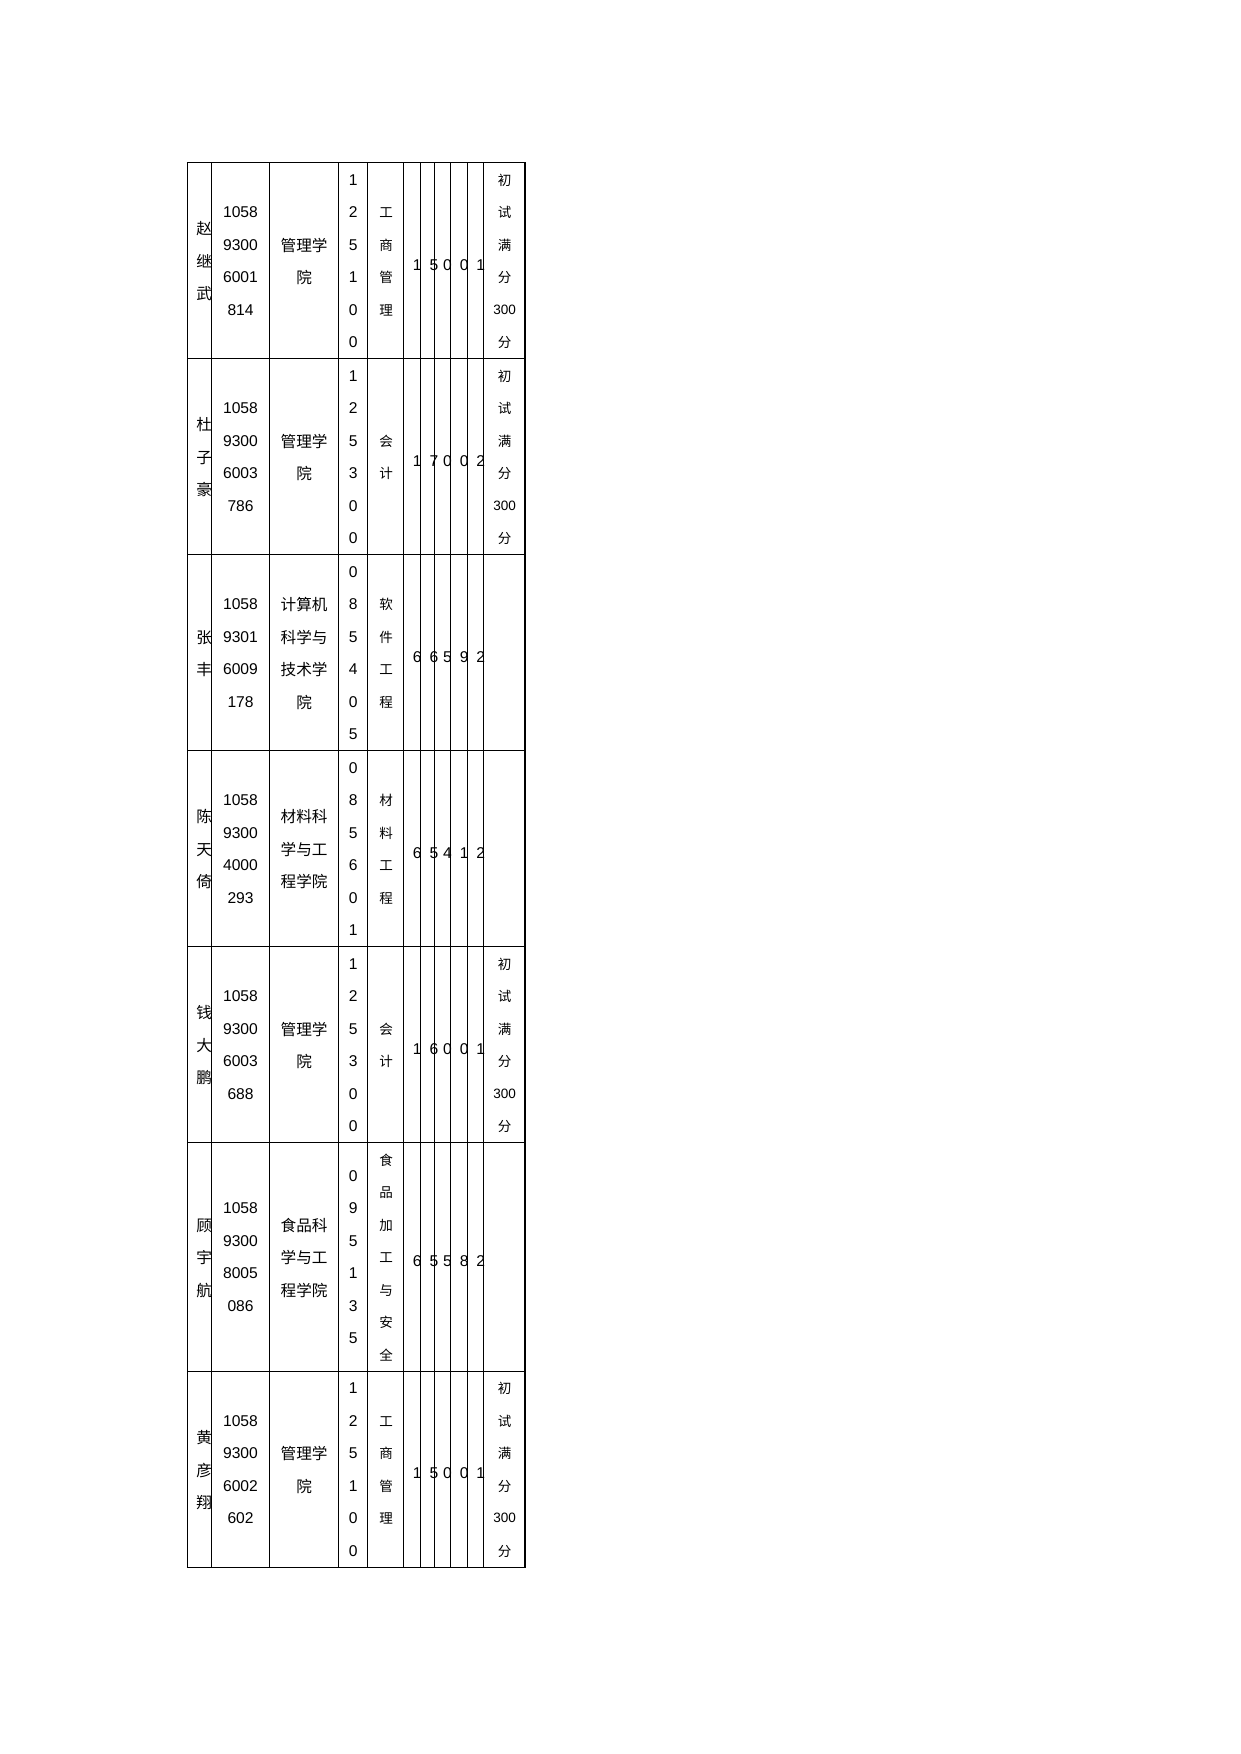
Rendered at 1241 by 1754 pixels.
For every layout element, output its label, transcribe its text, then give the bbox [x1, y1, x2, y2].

table_cell 085601 [339, 751, 367, 946]
table_cell 125300 [339, 947, 367, 1142]
table_cell 0 [435, 359, 450, 554]
table_cell 280 [468, 751, 483, 946]
table_cell 105893006001814 [212, 163, 269, 358]
table_cell [484, 1143, 524, 1371]
table_cell 56 [435, 1143, 450, 1371]
table_cell 53 [421, 1143, 434, 1371]
table_cell 食品科学与工程学院 [270, 1143, 338, 1371]
table_cell 105893006002602 [212, 1372, 269, 1567]
table_cell 085405 [339, 555, 367, 750]
table_cell 169 [468, 163, 483, 358]
table_cell [484, 751, 524, 946]
table_cell 0 [451, 947, 467, 1142]
table_cell 68 [421, 947, 434, 1142]
table_cell 166 [468, 1372, 483, 1567]
table_cell 84 [451, 1143, 467, 1371]
table_cell 105893008005086 [212, 1143, 269, 1371]
table_cell 初试满分300分 [484, 359, 524, 554]
table_cell 工商管理 [368, 163, 403, 358]
table_cell 顾宇航 [188, 1143, 211, 1371]
table_cell 黄彦翔 [188, 1372, 211, 1567]
table_cell 105893006003688 [212, 947, 269, 1142]
table_cell 91 [451, 555, 467, 750]
table_cell 管理学院 [270, 1372, 338, 1567]
table_cell 125300 [339, 359, 367, 554]
table_cell 材料工程 [368, 751, 403, 946]
table_cell 114 [404, 163, 420, 358]
table_cell 杜子豪 [188, 359, 211, 554]
table_cell 66 [421, 555, 434, 750]
table_cell 管理学院 [270, 163, 338, 358]
table_cell 62 [404, 1143, 420, 1371]
table_cell 105893006003786 [212, 359, 269, 554]
table_cell 43 [435, 751, 450, 946]
table_cell 0 [451, 163, 467, 358]
table_cell 材料科学与工程学院 [270, 751, 338, 946]
table_cell 0 [435, 1372, 450, 1567]
table_cell 105893004000293 [212, 751, 269, 946]
table_cell 0 [451, 359, 467, 554]
table_cell 初试满分300分 [484, 163, 524, 358]
table_cell 初试满分300分 [484, 1372, 524, 1567]
table_cell 65 [404, 751, 420, 946]
table_cell 55 [421, 163, 434, 358]
table_cell 125100 [339, 163, 367, 358]
table_cell 软件工程 [368, 555, 403, 750]
table_cell 54 [421, 751, 434, 946]
table_cell 125100 [339, 1372, 367, 1567]
table_cell 会计 [368, 947, 403, 1142]
table_cell 钱大鹏 [188, 947, 211, 1142]
table_cell 56 [435, 555, 450, 750]
table_cell 255 [468, 1143, 483, 1371]
table_cell 0 [435, 947, 450, 1142]
table_cell 118 [451, 751, 467, 946]
table_cell 0 [451, 1372, 467, 1567]
table_cell 管理学院 [270, 947, 338, 1142]
table_cell 105893016009178 [212, 555, 269, 750]
table_cell 55 [421, 1372, 434, 1567]
table_cell 201 [468, 359, 483, 554]
table_cell 赵继武 [188, 163, 211, 358]
table_cell 130 [404, 947, 420, 1142]
table_cell 198 [468, 947, 483, 1142]
table_cell 计算机科学与技术学院 [270, 555, 338, 750]
table_cell 78 [421, 359, 434, 554]
table_cell 0 [435, 163, 450, 358]
table_cell 111 [404, 1372, 420, 1567]
table_cell 食品加工与安全 [368, 1143, 403, 1371]
table_cell 工商管理 [368, 1372, 403, 1567]
table_cell 张丰 [188, 555, 211, 750]
table_cell 管理学院 [270, 359, 338, 554]
table_cell 281 [468, 555, 483, 750]
table_cell [484, 555, 524, 750]
table_cell 123 [404, 359, 420, 554]
table_cell 095135 [339, 1143, 367, 1371]
table_cell 会计 [368, 359, 403, 554]
table_cell 陈天倚 [188, 751, 211, 946]
table_cell 初试满分300分 [484, 947, 524, 1142]
table_cell 68 [404, 555, 420, 750]
